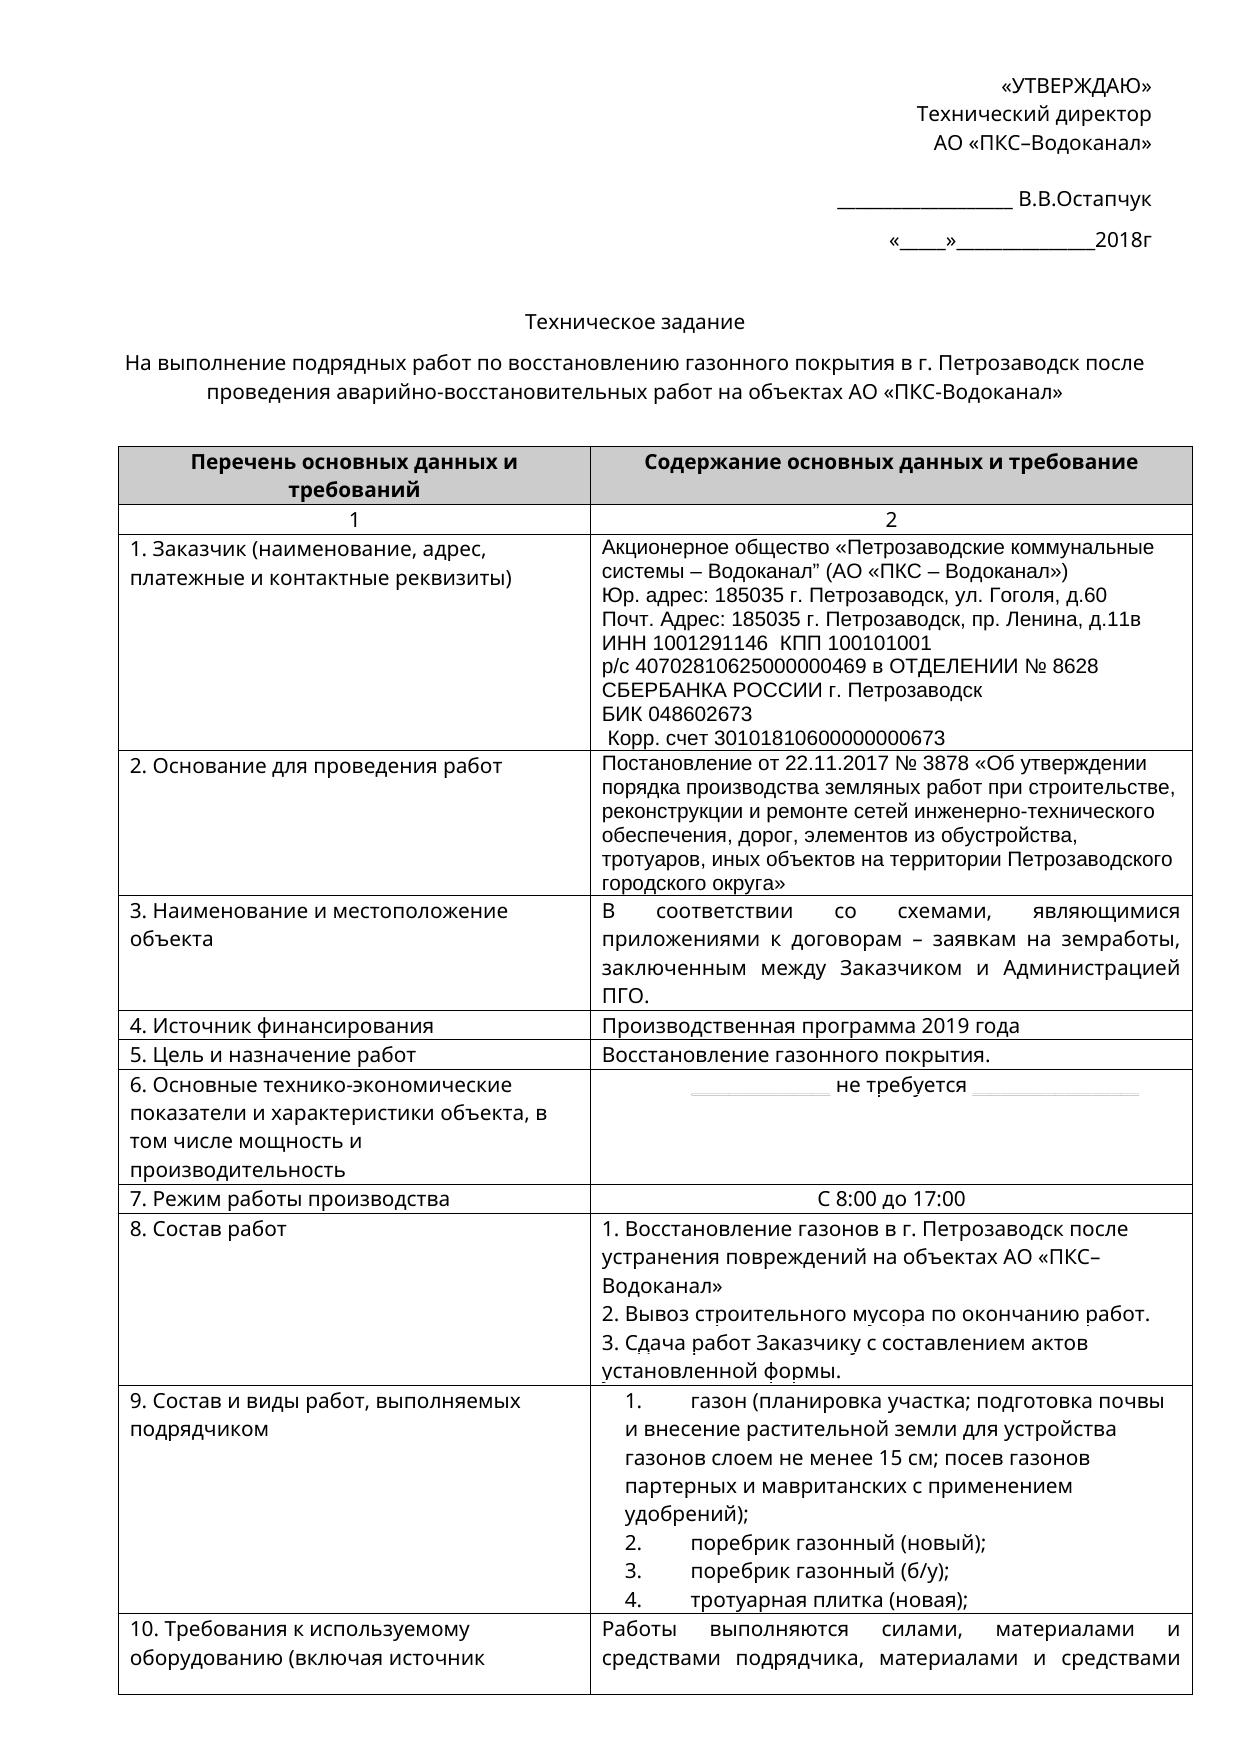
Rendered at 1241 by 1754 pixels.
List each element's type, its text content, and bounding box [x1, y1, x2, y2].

text «УТВЕРЖДАЮ» [650, 71, 1152, 99]
table_cell В соответствии со схемами, являющимися приложениями к договорам – заявкам на земработы, заключенным между Заказчиком и Администрацией ПГО. [591, 896, 1192, 1010]
text ___________________ В.В.Остапчук [650, 184, 1152, 213]
table_cell C 8:00 до 17:00 [591, 1185, 1192, 1213]
text Техническое задание [118, 307, 1152, 336]
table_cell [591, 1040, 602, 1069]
table_header Содержание основных данных и требование [591, 447, 1192, 504]
table_cell Акционерное общество «Петрозаводские коммунальные системы – Водоканал” (АО «ПКС – Водоканал») Юр. адрес: 185035 г. Петрозаводск, ул. Гоголя, д.60 Почт. Адрес: 185035 г. Петрозаводск, пр. Ленина, д.11в ИНН 1001291146 КПП 100101001 р/с 40702810625000000469 в ОТДЕЛЕНИИ № 8628 СБЕРБАНКА РОССИИ г. Петрозаводск БИК 048602673 Корр. счет 30101810600000000673 [591, 535, 1192, 750]
table_header Перечень основных данных и требований [119, 447, 590, 504]
table_cell 1 [119, 505, 590, 533]
table_cell 2. Основание для проведения работ [119, 751, 590, 895]
text АО «ПКС–Водоканал» [650, 128, 1152, 156]
text Технический директор [650, 99, 1152, 128]
text «_____»_______________2018г [650, 226, 1152, 254]
table_cell 1. Восстановление газонов в г. Петрозаводск после устранения повреждений на объектах АО «ПКС–Водоканал» 2. Вывоз строительного мусора по окончанию работ. 3. Сдача работ Заказчику с составлением актов установленной формы. [591, 1214, 1192, 1385]
table_cell 2 [591, 505, 1192, 533]
table_cell 3. Наименование и местоположение объекта [119, 896, 590, 1010]
table_cell 7. Режим работы производства [119, 1185, 590, 1213]
table_cell 9. Состав и виды работ, выполняемых подрядчиком [119, 1386, 590, 1613]
table_cell Производственная программа 2019 года [591, 1011, 1192, 1039]
text На выполнение подрядных работ по восстановлению газонного покрытия в г. Петрозаводск после проведения аварийно-восстановительных работ на объектах АО «ПКС-Водоканал» [118, 348, 1152, 405]
table_cell 6. Основные технико-экономические показатели и характеристики объекта, в том числе мощность и производительность [119, 1070, 590, 1183]
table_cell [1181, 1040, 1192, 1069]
table_cell 8. Состав работ [119, 1214, 590, 1385]
table_cell Постановление от 22.11.2017 № 3878 «Об утверждении порядка производства земляных работ при строительстве, реконструкции и ремонте сетей инженерно-технического обеспечения, дорог, элементов из обустройства, тротуаров, иных объектов на территории Петрозаводского городского округа» [591, 751, 1192, 895]
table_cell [119, 1614, 590, 1694]
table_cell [591, 1614, 1192, 1694]
table_cell газон (планировка участка; подготовка почвы и внесение растительной земли для устройства газонов слоем не менее 15 см; посев газонов партерных и мавританских с применением удобрений); поребрик газонный (новый); поребрик газонный (б/у); тротуарная плитка (новая); [591, 1386, 1192, 1613]
table_cell 5. Цель и назначение работ [119, 1040, 590, 1069]
table_cell 1. Заказчик (наименование, адрес, платежные и контактные реквизиты) [119, 535, 590, 750]
table_cell 4. Источник финансирования [119, 1011, 590, 1039]
table_cell _______________ не требуется __________________ [591, 1070, 1192, 1183]
